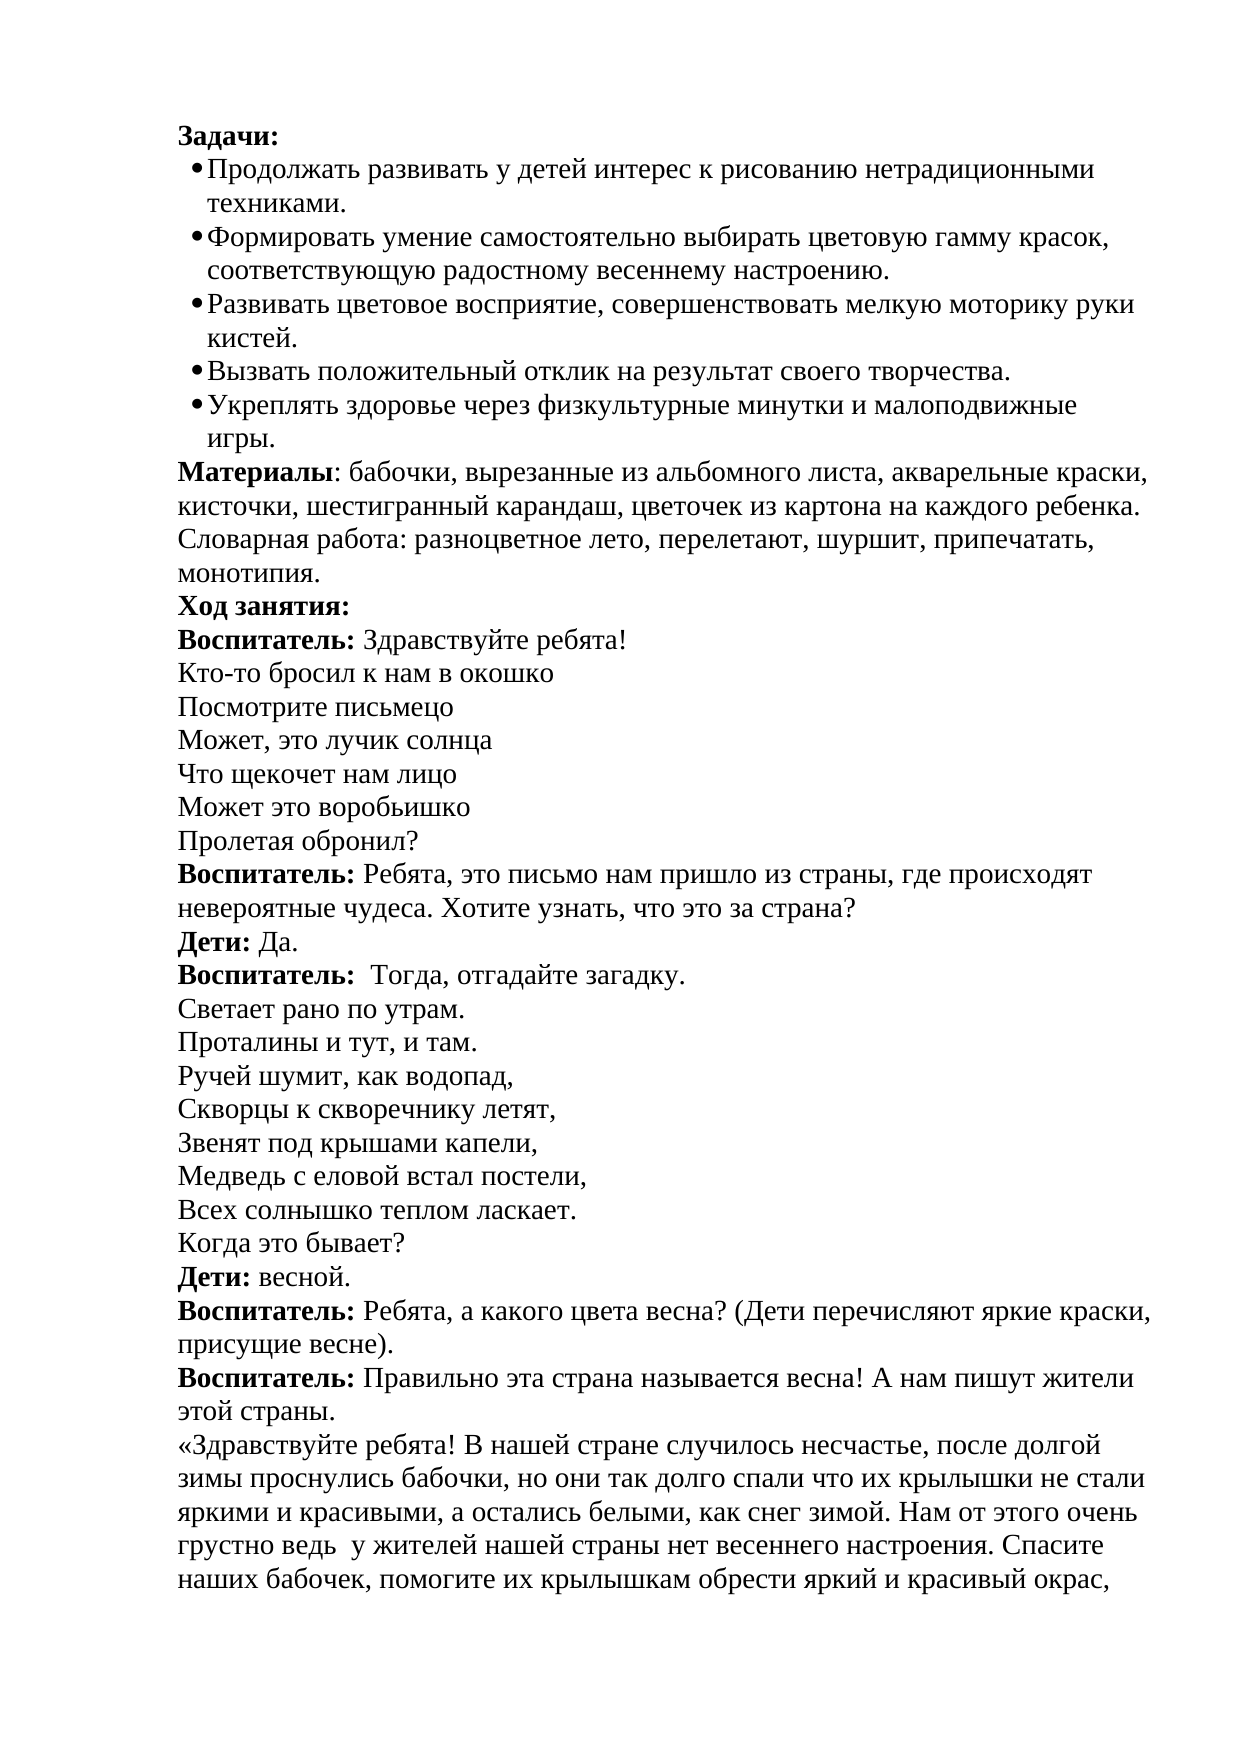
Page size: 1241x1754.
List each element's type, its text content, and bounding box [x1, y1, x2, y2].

text Проталины и тут, и там. [177, 1024, 1152, 1058]
text Ход занятия: [177, 588, 1152, 622]
list Развивать цветовое восприятие, совершенствовать мелкую моторику руки кистей. [192, 286, 1152, 353]
text Кто-то бросил к нам в окошко [177, 655, 1152, 689]
text Воспитатель: Здравствуйте ребята! [177, 622, 1152, 655]
text Материалы: бабочки, вырезанные из альбомного листа, акварельные краски, кисточки, шестигранный карандаш, цветочек из картона на каждого ребенка. [177, 454, 1152, 521]
text Дети: весной. [177, 1259, 1152, 1293]
text Что щекочет нам лицо [177, 756, 1152, 789]
text Всех солнышко теплом ласкает. [177, 1192, 1152, 1226]
text Посмотрите письмецо [177, 689, 1152, 722]
text Задачи: [177, 118, 1152, 152]
text Скворцы к скворечнику летят, [177, 1091, 1152, 1125]
text Воспитатель: Ребята, это письмо нам пришло из страны, где происходят невероятные чудеса. Хотите узнать, что это за страна? [177, 857, 1152, 924]
text Звенят под крышами капели, [177, 1125, 1152, 1158]
list Укреплять здоровье через физкультурные минутки и малоподвижные игры. [192, 387, 1152, 454]
list Формировать умение самостоятельно выбирать цветовую гамму красок, соответствующую радостному весеннему настроению. [192, 219, 1152, 286]
text Воспитатель: Тогда, отгадайте загадку. [177, 957, 1152, 991]
text Ручей шумит, как водопад, [177, 1058, 1152, 1091]
list Вызвать положительный отклик на результат своего творчества. [192, 353, 1152, 387]
text Медведь с еловой встал постели, [177, 1158, 1152, 1192]
list Продолжать развивать у детей интерес к рисованию нетрадиционными техниками. [192, 152, 1152, 219]
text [177, 1427, 1152, 1594]
text Пролетая обронил? [177, 823, 1152, 857]
text Может это воробьишко [177, 789, 1152, 823]
text Воспитатель: Правильно эта страна называется весна! А нам пишут жители этой страны. [177, 1360, 1152, 1427]
text Когда это бывает? [177, 1226, 1152, 1259]
text Светает рано по утрам. [177, 991, 1152, 1024]
text Воспитатель: Ребята, а какого цвета весна? (Дети перечисляют яркие краски, присущие весне). [177, 1293, 1152, 1360]
text Дети: Да. [177, 924, 1152, 957]
text Словарная работа: разноцветное лето, перелетают, шуршит, припечатать, монотипия. [177, 521, 1152, 588]
text Может, это лучик солнца [177, 722, 1152, 756]
